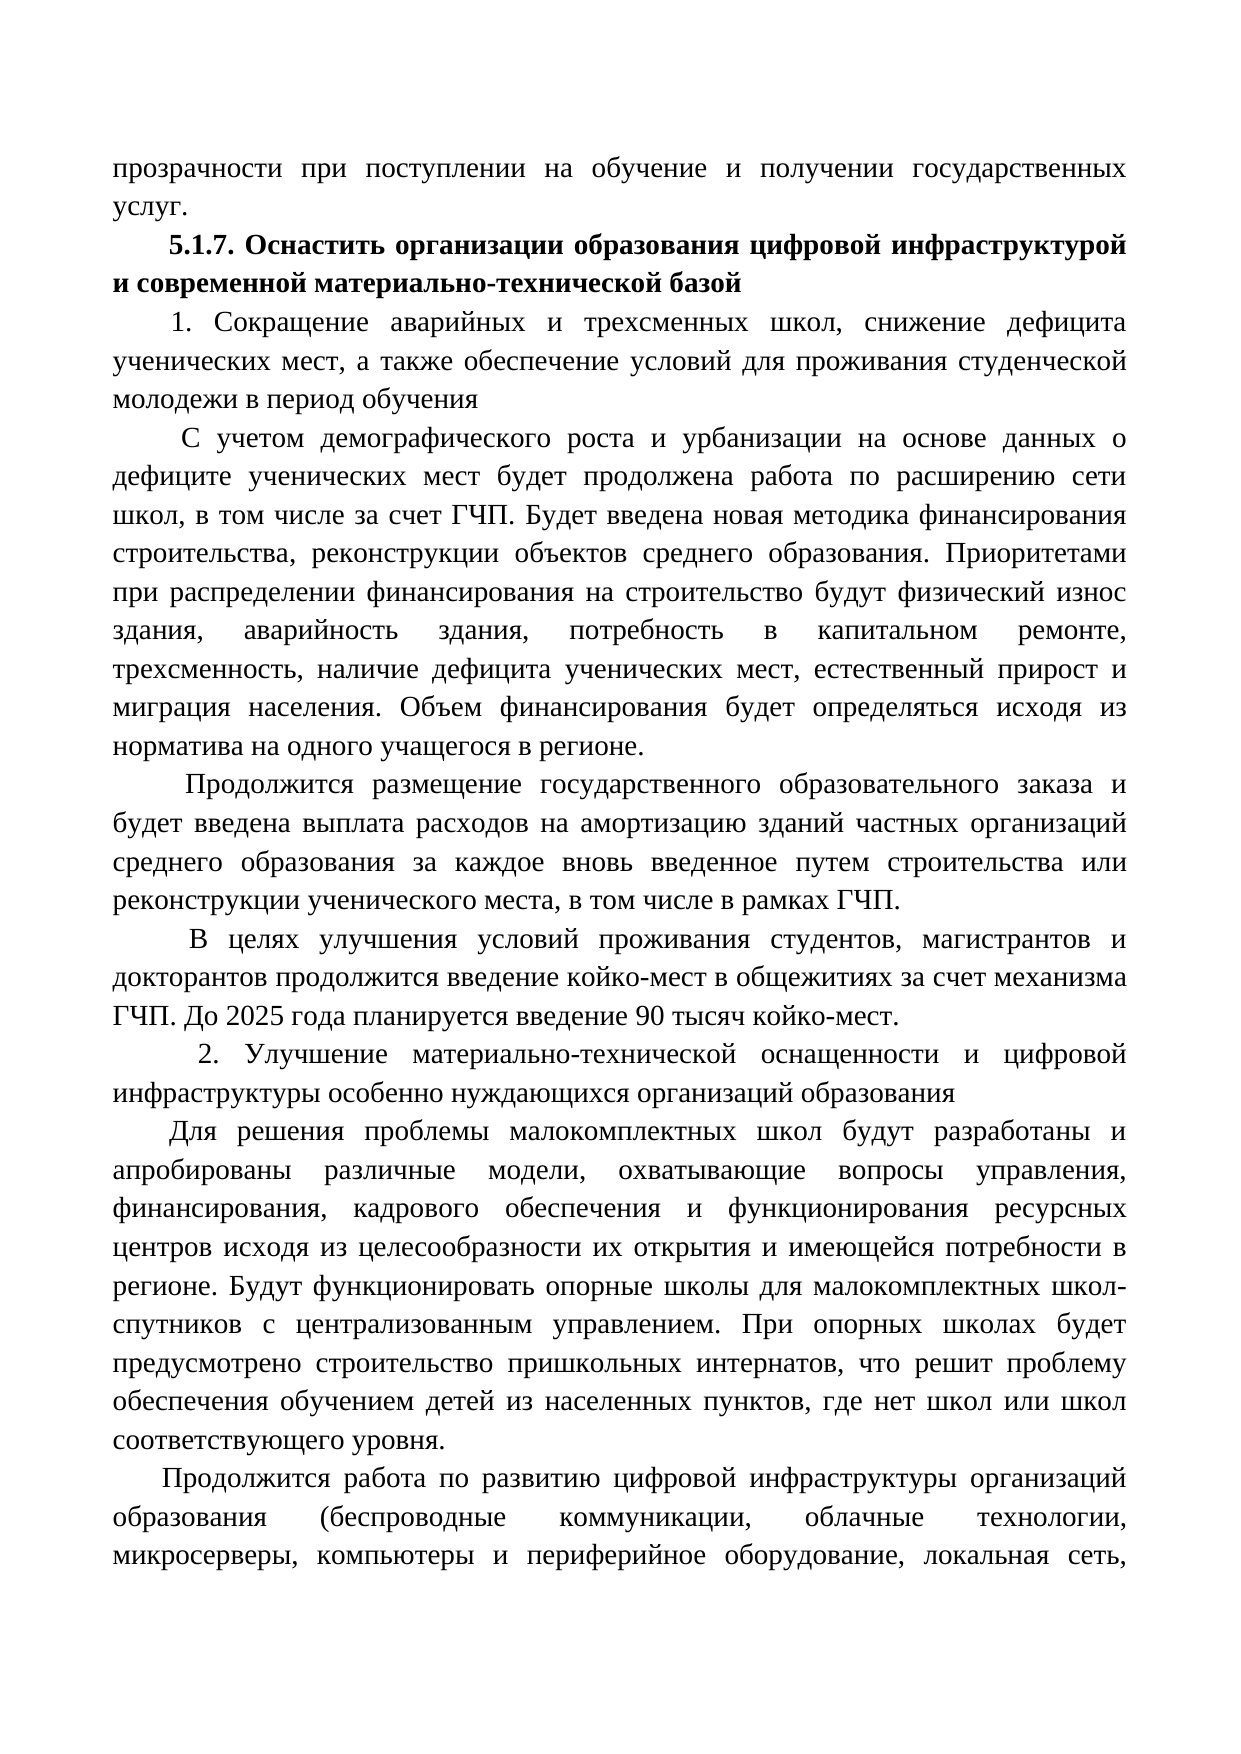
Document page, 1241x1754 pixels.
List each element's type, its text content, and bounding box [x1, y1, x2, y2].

text 5.1.7. Оснастить организации образования цифровой инфраструктурой и современной материально-технической базой [112, 227, 1128, 299]
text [112, 150, 1128, 222]
text 2. Улучшение материально-технической оснащенности и цифровой инфраструктуры особенно нуждающихся организаций образования [112, 1036, 1128, 1108]
text В целях улучшения условий проживания студентов, магистрантов и докторантов продолжится введение койко-мест в общежитиях за счет механизма ГЧП. До 2025 года планируется введение 90 тысяч койко-мест. [112, 921, 1128, 1031]
text 1. Сокращение аварийных и трехсменных школ, снижение дефицита ученических мест, а также обеспечение условий для проживания студенческой молодежи в период обучения [112, 304, 1128, 415]
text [112, 1460, 1128, 1571]
text Для решения проблемы малокомплектных школ будут разработаны и апробированы различные модели, охватывающие вопросы управления, финансирования, кадрового обеспечения и функционирования ресурсных центров исходя из целесообразности их открытия и имеющейся потребности в регионе. Будут функционировать опорные школы для малокомплектных школ-спутников с централизованным управлением. При опорных школах будет предусмотрено строительство пришкольных интернатов, что решит проблему обеспечения обучением детей из населенных пунктов, где нет школ или школ соответствующего уровня. [112, 1113, 1128, 1455]
text С учетом демографического роста и урбанизации на основе данных о дефиците ученических мест будет продолжена работа по расширению сети школ, в том числе за счет ГЧП. Будет введена новая методика финансирования строительства, реконструкции объектов среднего образования. Приоритетами при распределении финансирования на строительство будут физический износ здания, аварийность здания, потребность в капитальном ремонте, трехсменность, наличие дефицита ученических мест, естественный прирост и миграция населения. Объем финансирования будет определяться исходя из норматива на одного учащегося в регионе. [112, 420, 1128, 762]
text Продолжится размещение государственного образовательного заказа и будет введена выплата расходов на амортизацию зданий частных организаций среднего образования за каждое вновь введенное путем строительства или реконструкции ученического места, в том числе в рамках ГЧП. [112, 767, 1128, 916]
